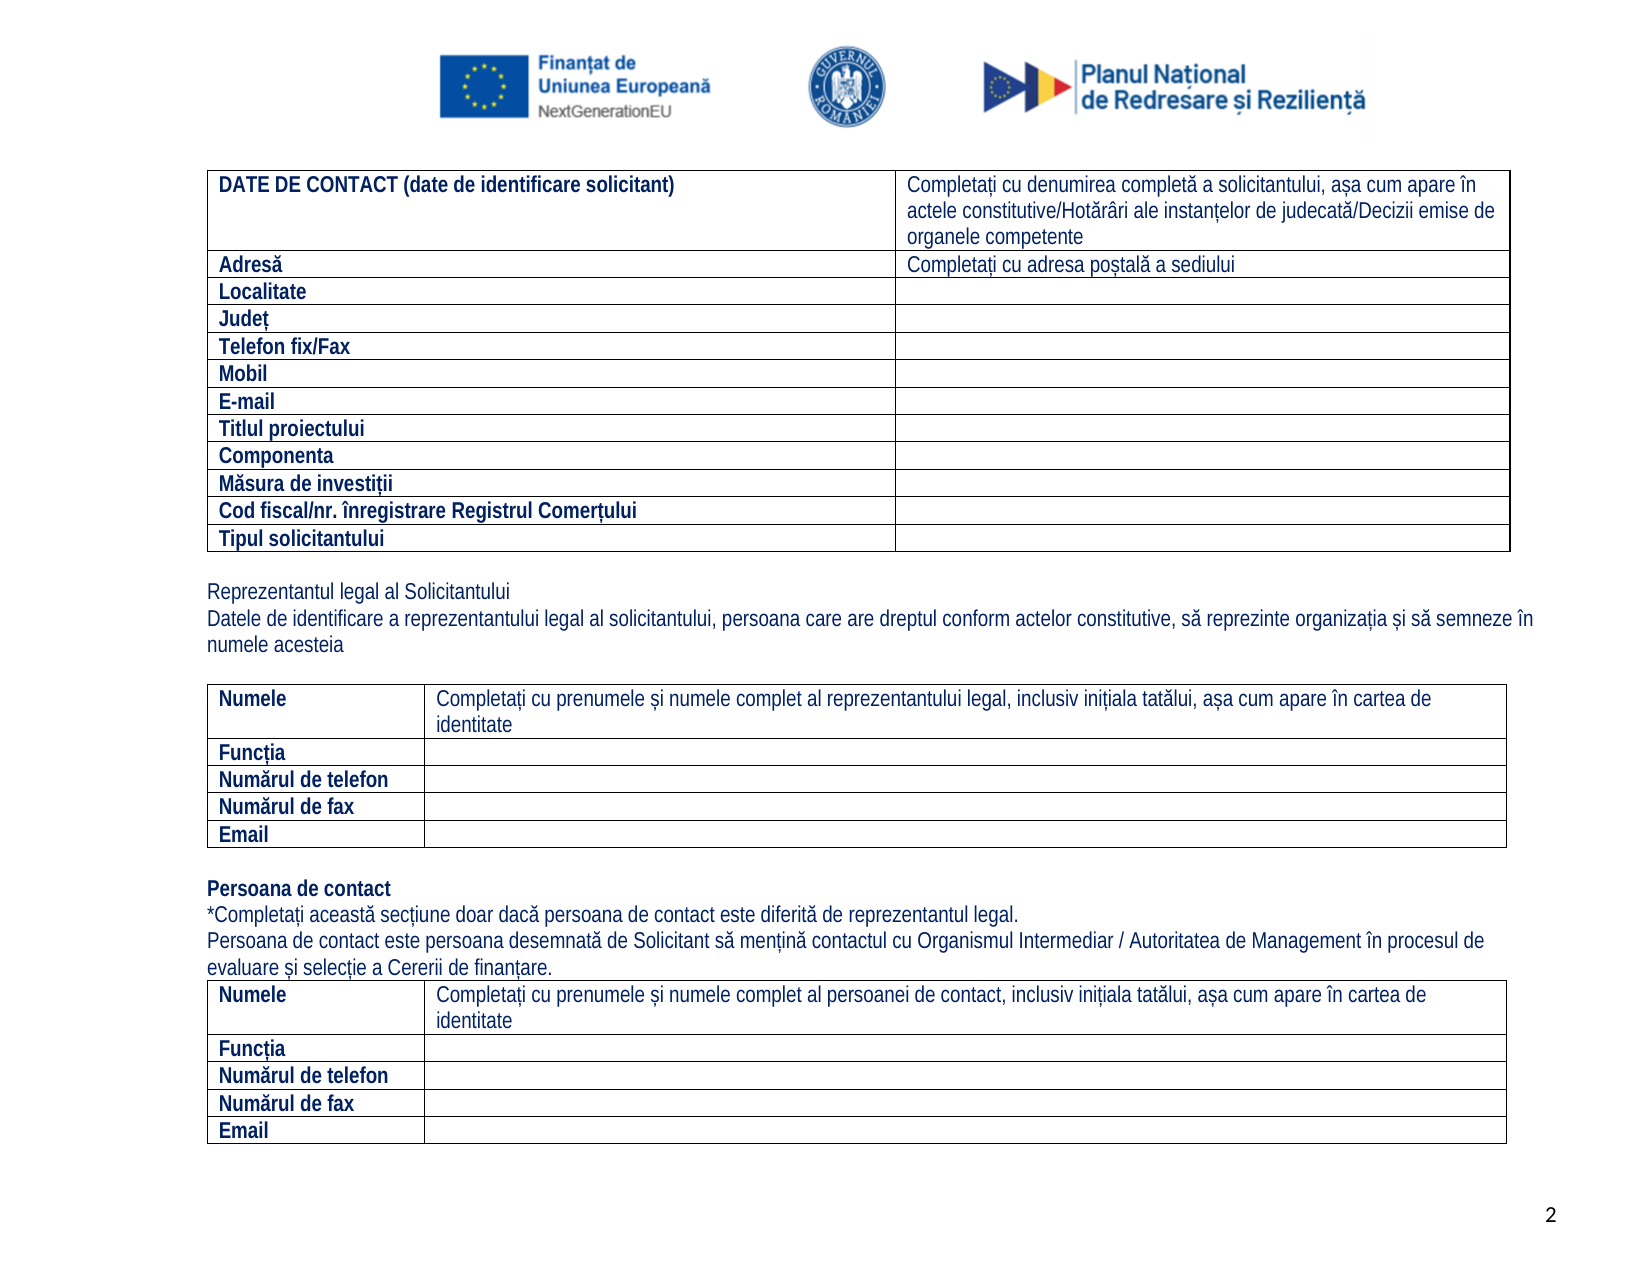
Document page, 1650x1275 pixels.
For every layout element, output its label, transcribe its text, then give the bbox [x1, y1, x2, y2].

table_header Numele [208, 685, 424, 737]
table_cell [425, 1090, 1506, 1116]
table_cell [896, 333, 1509, 359]
subtitle Reprezentantul legal al Solicitantului [207, 578, 1556, 605]
table_cell Cod fiscal/nr. înregistrare Registrul Comerțului [208, 497, 895, 523]
table_cell Județ [208, 305, 895, 332]
table_cell [896, 278, 1509, 304]
table_cell Componenta [208, 442, 895, 469]
table_cell [425, 821, 1506, 847]
table_cell [896, 497, 1509, 523]
table_cell Email [208, 821, 424, 847]
table_cell [896, 442, 1509, 469]
subtitle Persoana de contact [207, 874, 1556, 901]
table_cell Localitate [208, 278, 895, 304]
table_cell [896, 415, 1509, 441]
table_cell Numărul de fax [208, 793, 424, 820]
table_cell Mobil [208, 360, 895, 387]
table_cell [896, 305, 1509, 332]
table_header Completați cu prenumele și numele complet al reprezentantului legal, inclusiv inițiala tatălui, așa cum apare în cartea de identitate [425, 685, 1506, 737]
table_cell E-mail [208, 388, 895, 414]
table_header DATE DE CONTACT (date de identificare solicitant) [208, 171, 895, 249]
table_cell Măsura de investiții [208, 470, 895, 496]
subtitle Datele de identificare a reprezentantului legal al solicitantului, persoana care are dreptul conform actelor constitutive, să reprezinte organizația și să semneze în numele acesteia [207, 605, 1556, 657]
table_cell Completați cu adresa poștală a sediului [896, 251, 1509, 277]
table_cell [425, 1117, 1506, 1143]
table_cell [425, 1035, 1506, 1061]
table_header Completați cu prenumele și numele complet al persoanei de contact, inclusiv inițiala tatălui, așa cum apare în cartea de identitate [425, 981, 1506, 1034]
table_cell [425, 1062, 1506, 1088]
table_cell Funcția [208, 1035, 424, 1061]
subtitle *Completați această secțiune doar dacă persoana de contact este diferită de reprezentantul legal. [207, 901, 1556, 927]
table_cell [425, 766, 1506, 792]
table_cell Telefon fix/Fax [208, 333, 895, 359]
table_header Completați cu denumirea completă a solicitantului, așa cum apare în actele constitutive/Hotărâri ale instanțelor de judecată/Decizii emise de organele competente [896, 171, 1509, 249]
table_cell [896, 388, 1509, 414]
table_cell [896, 360, 1509, 387]
picture [393, 28, 1369, 144]
table_cell Titlul proiectului [208, 415, 895, 441]
table_cell [425, 739, 1506, 765]
table_cell Adresă [208, 251, 895, 277]
table_cell Tipul solicitantului [208, 525, 895, 551]
subtitle Persoana de contact este persoana desemnată de Solicitant să mențină contactul cu Organismul Intermediar / Autoritatea de Management în procesul de evaluare și selecție a Cererii de finanțare. [207, 927, 1556, 980]
table_cell [896, 525, 1509, 551]
table_cell Numărul de telefon [208, 1062, 424, 1088]
table_cell Numărul de telefon [208, 766, 424, 792]
table_cell Numărul de fax [208, 1090, 424, 1116]
table_cell [425, 793, 1506, 820]
table_cell Funcția [208, 739, 424, 765]
table_cell Email [208, 1117, 424, 1143]
table_cell [896, 470, 1509, 496]
table_header Numele [208, 981, 424, 1034]
